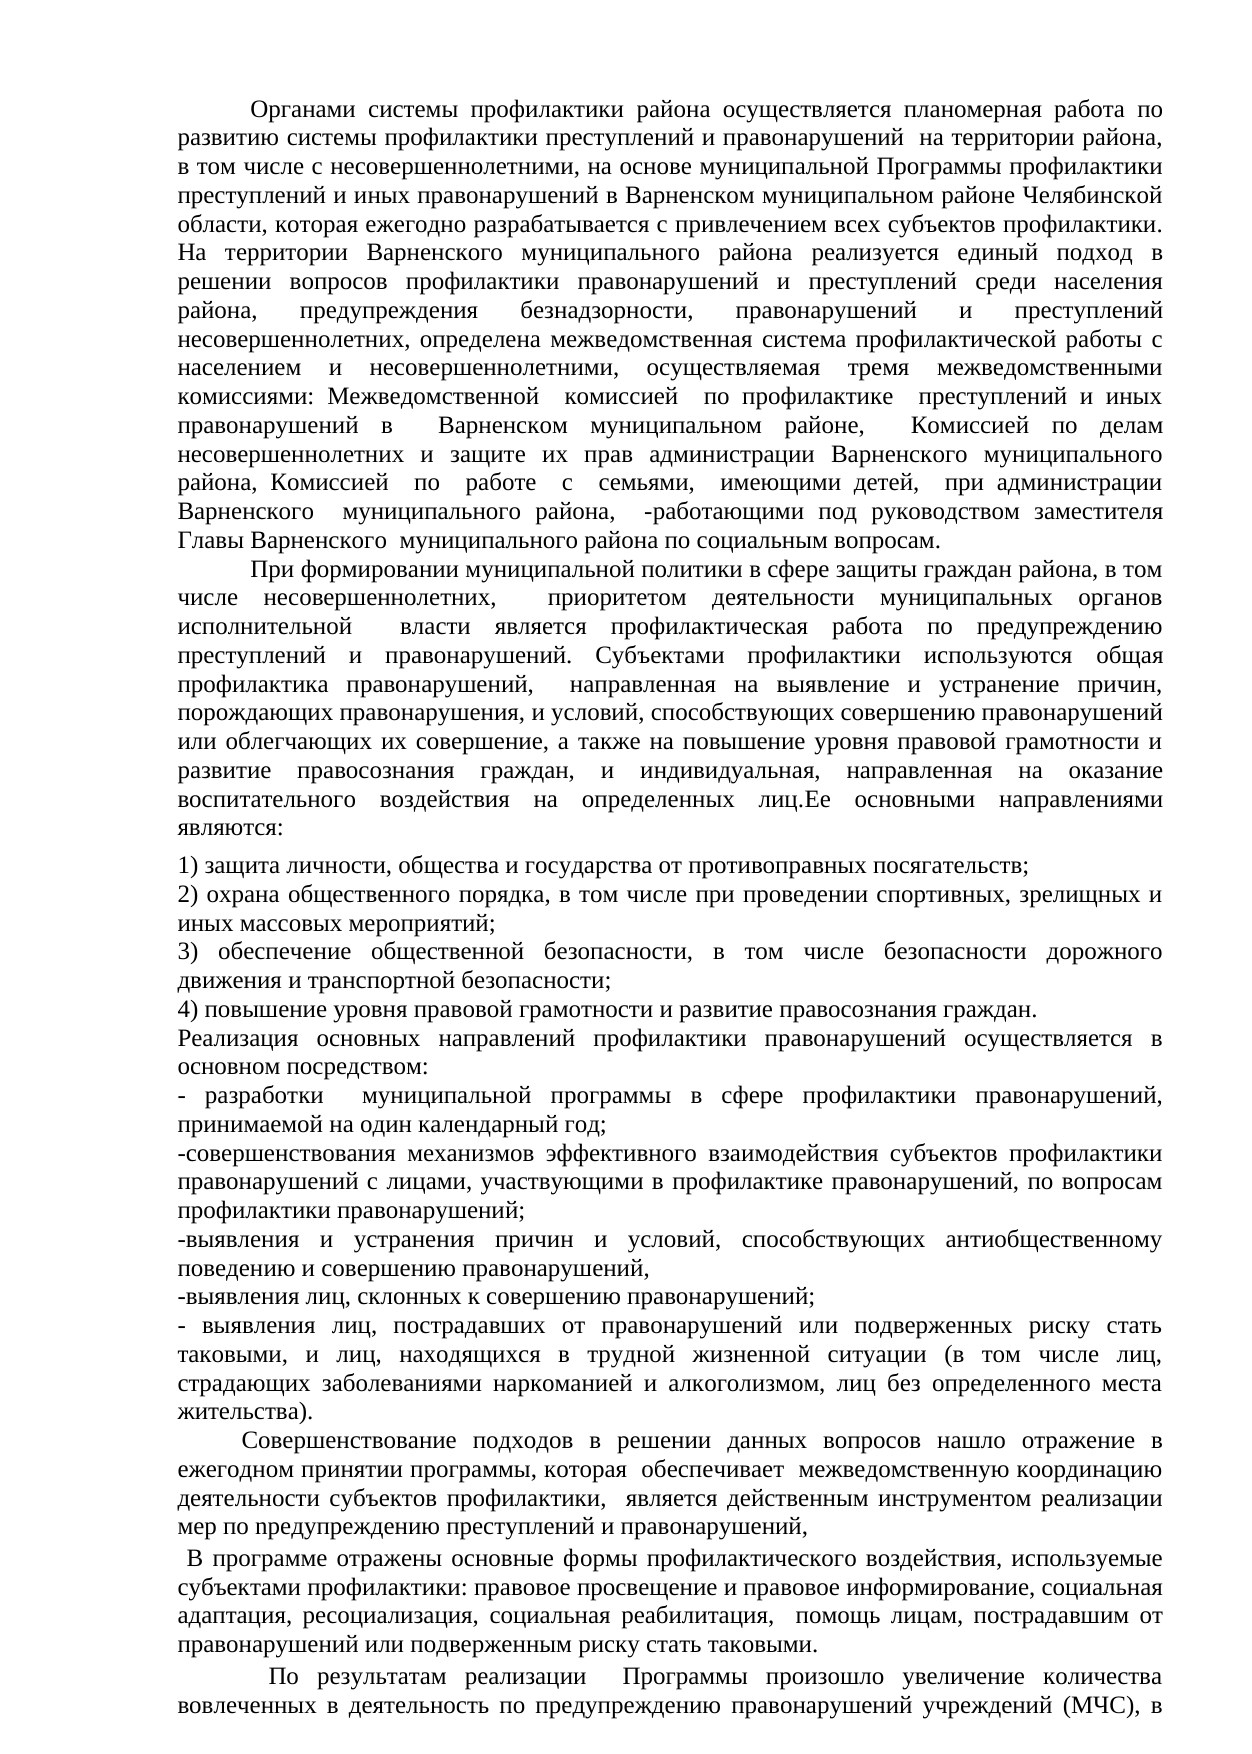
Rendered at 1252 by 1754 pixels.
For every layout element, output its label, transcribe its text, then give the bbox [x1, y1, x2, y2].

text -совершенствования механизмов эффективного взаимодействия субъектов профилактики правонарушений с лицами, участвующими в профилактике правонарушений, по вопросам профилактики правонарушений; [177, 1138, 1163, 1224]
text Совершенствование подходов в решении данных вопросов нашло отражение в ежегодном принятии программы, которая обеспечивает межведомственную координацию деятельности субъектов профилактики, является действенным инструментом реализации мер по npeдупреждению преступлений и правонарушений, [177, 1425, 1163, 1540]
text 3) обеспечение общественной безопасности, в том числе безопасности дорожного движения и транспортной безопасности; [177, 936, 1163, 994]
text 4) повышение уровня правовой грамотности и развитие правосознания граждан. [177, 994, 1163, 1023]
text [177, 1661, 1163, 1719]
text - разработки муниципальной программы в сфере профилактики правонарушений, принимаемой на один календарный год; [177, 1080, 1163, 1138]
text -выявления и устранения причин и условий, способствующих антиобщественному поведению и совершению правонарушений, [177, 1224, 1163, 1281]
text При формировании муниципальной политики в сфере защиты граждан района, в том числе несовершеннолетних, приоритетом деятельности муниципальных органов исполнительной власти является профилактическая работа по предупреждению преступлений и правонарушений. Субъектами профилактики используются общая профилактика правонарушений, направленная на выявление и устранение причин, порождающих правонарушения, и условий, способствующих совершению правонарушений или облегчающих их совершение, а также на повышение уровня правовой грамотности и развитие правосознания граждан, и индивидуальная, направленная на оказание воспитательного воздействия на определенных лиц.Ее основными направлениями являются: [177, 554, 1163, 841]
text Органами системы профилактики района осуществляется планомерная работа по развитию системы профилактики преступлений и правонарушений на территории района, в том числе с несовершеннолетними, на основе муниципальной Программы профилактики преступлений и иных правонарушений в Варненском муниципальном районе Челябинской области, которая ежегодно разрабатывается с привлечением всех субъектов профилактики. На территории Варненского муниципального района реализуется единый подход в решении вопросов профилактики правонарушений и преступлений среди населения района, предупреждения безнадзорности, правонарушений и преступлений несовершеннолетних, определена межведомственная система профилактической работы с населением и несовершеннолетними, осуществляемая тремя межведомственными комиссиями: Межведомственной комиссией по профилактике преступлений и иных правонарушений в Варненском муниципальном районе, Комиссией по делам несовершеннолетних и защите их прав администрации Варненского муниципального района, Комиссией по работе с семьями, имеющими детей, при администрации Варненского муниципального района, -работающими под руководством заместителя Главы Варненского муниципального района по социальным вопросам. [177, 94, 1163, 410]
text - выявления лиц, пострадавших от правонарушений или подверженных риску стать таковыми, и лиц, находящихся в трудной жизненной ситуации (в том числе лиц, страдающих заболеваниями наркоманией и алкоголизмом, лиц без определенного места жительства). [177, 1310, 1163, 1425]
text -выявления лиц, склонных к совершению правонарушений; [177, 1281, 1163, 1310]
text Реализация основных направлений профилактики правонарушений осуществляется в основном посредством: [177, 1023, 1163, 1080]
text Органами системы профилактики района осуществляется планомерная работа по развитию системы профилактики преступлений и правонарушений на территории района, в том числе с несовершеннолетними, на основе муниципальной Программы профилактики преступлений и иных правонарушений в Варненском муниципальном районе Челябинской области, которая ежегодно разрабатывается с привлечением всех субъектов профилактики. На территории Варненского муниципального района реализуется единый подход в решении вопросов профилактики правонарушений и преступлений среди населения района, предупреждения безнадзорности, правонарушений и преступлений несовершеннолетних, определена межведомственная система профилактической работы с населением и несовершеннолетними, осуществляемая тремя межведомственными комиссиями: Межведомственной комиссией по профилактике преступлений и иных правонарушений в Варненском муниципальном районе, Комиссией по делам несовершеннолетних и защите их прав администрации Варненского муниципального района, Комиссией по работе с семьями, имеющими детей, при администрации Варненского муниципального района, -работающими под руководством заместителя Главы Варненского муниципального района по социальным вопросам. [177, 410, 1163, 554]
text В программе отражены основные формы профилактического воздействия, используемые субъектами профилактики: правовое просвещение и правовое информирование, социальная адаптация, ресоциализация, социальная реабилитация, помощь лицам, пострадавшим от правонарушений или подверженным риску стать таковыми. [177, 1543, 1163, 1658]
text 2) охрана общественного порядка, в том числе при проведении спортивных, зрелищных и иных массовых мероприятий; [177, 879, 1163, 936]
text 1) защита личности, общества и государства от противоправных посягательств; [177, 850, 1163, 879]
